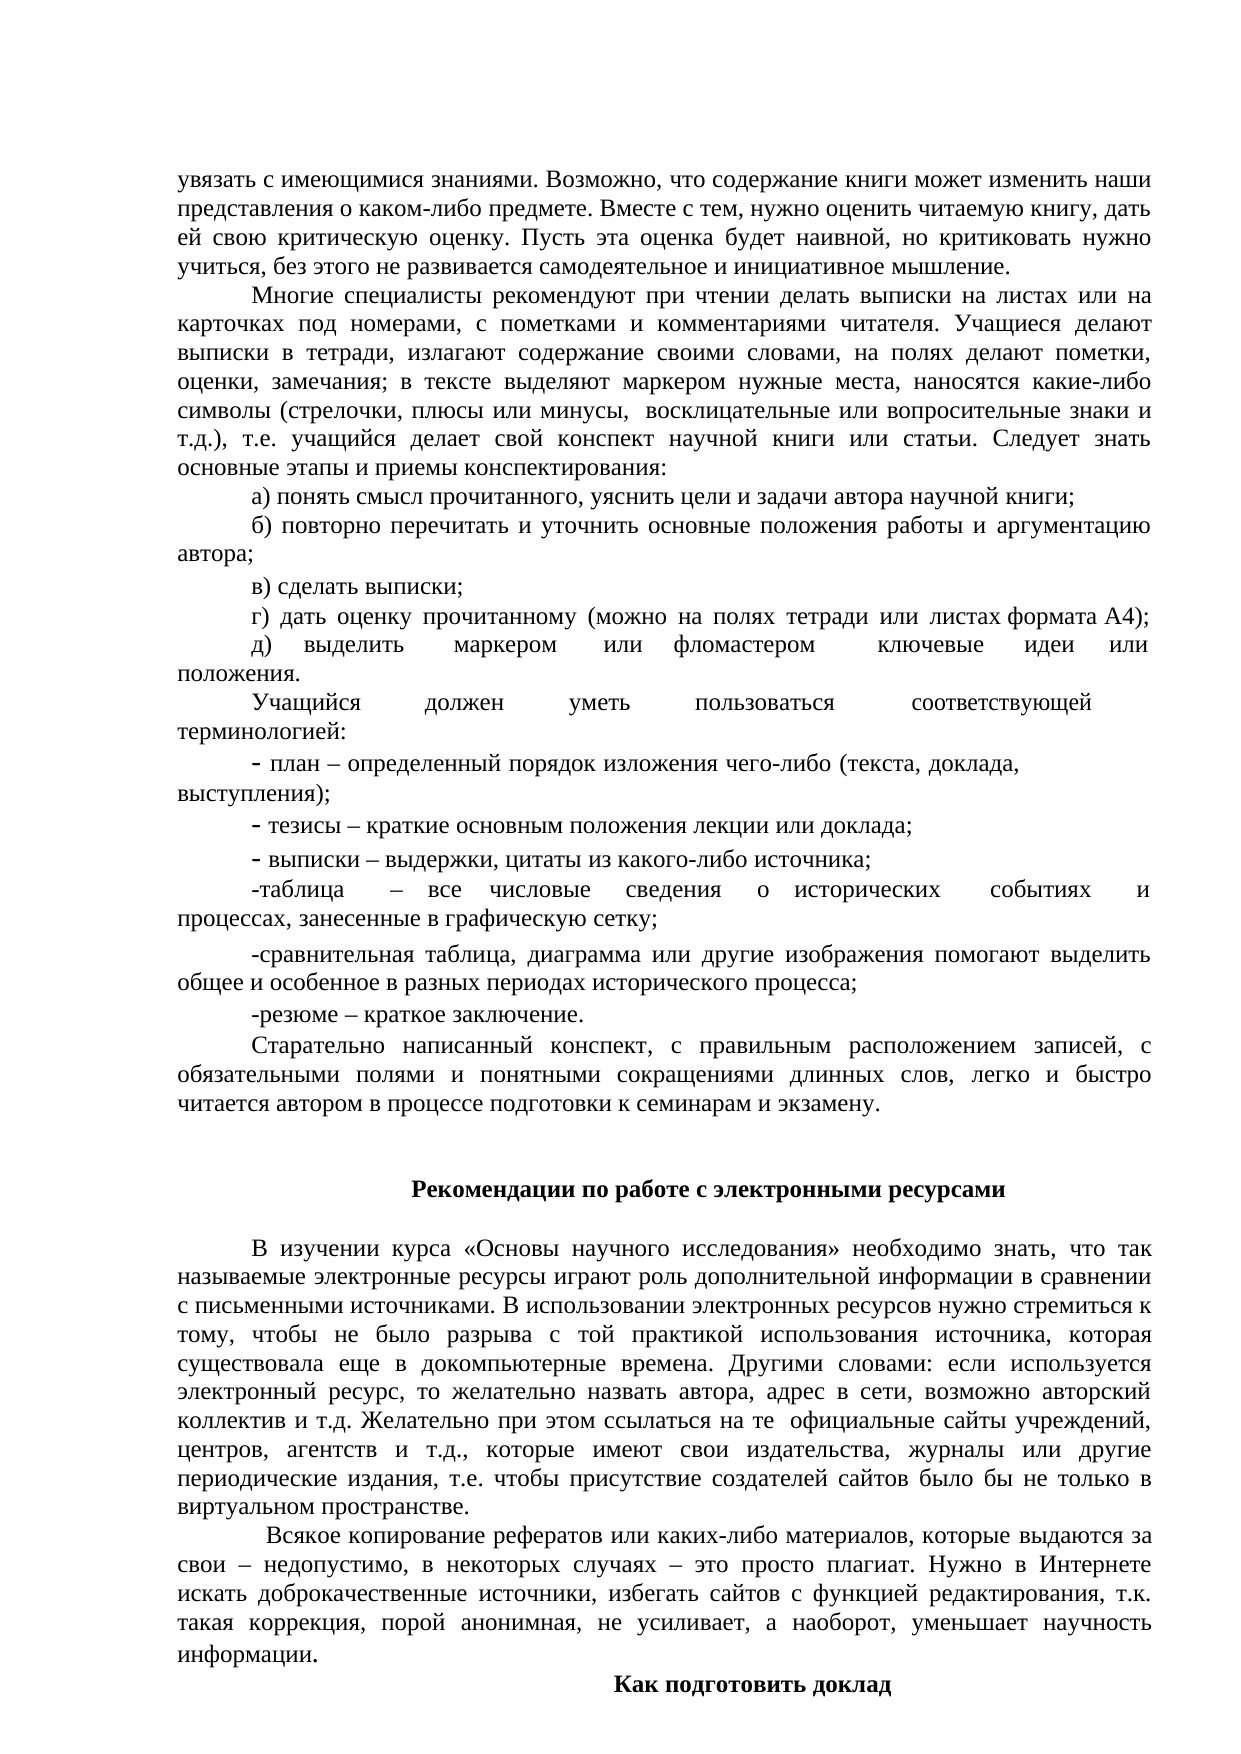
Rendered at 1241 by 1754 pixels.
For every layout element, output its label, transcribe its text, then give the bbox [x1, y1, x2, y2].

text в) сделать выписки; [251, 567, 1209, 601]
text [177, 164, 1152, 279]
text Всякое копирование рефератов или каких-либо материалов, которые выдаются за свои – недопустимо, в некоторых случаях – это просто плагиат. Нужно в Интернете искать доброкачественные источники, избегать сайтов с функцией редактирования, т.к. такая коррекция, порой анонимная, не усиливает, а наоборот, уменьшает научность информации. [177, 1520, 1152, 1669]
list тезисы – краткие основным положения лекции или доклада; [251, 807, 1209, 840]
list выписки – выдержки, цитаты из какого-либо источника; [251, 840, 1209, 874]
text Рекомендации по работе с электронными ресурсами [221, 1174, 1196, 1203]
text Многие специалисты рекомендуют при чтении делать выписки на листах или на карточках под номерами, с пометками и комментариями читателя. Учащиеся делают выписки в тетради, излагают содержание своими словами, на полях делают пометки, оценки, замечания; в тексте выделяют маркером нужные места, наносятся какие-либо символы (стрелочки, плюсы или минусы, восклицательные или вопросительные знаки и т.д.), т.е. учащийся делает свой конспект научной книги или статьи. Следует знать основные этапы и приемы конспектирования: [177, 280, 1152, 481]
text -таблица – все числовые сведения о исторических событиях и процессах, занесенные в графическую сетку; [177, 874, 1151, 932]
text -сравнительная таблица, диаграмма или другие изображения помогают выделить общее и особенное в разных периодах исторического процесса; [177, 939, 1151, 996]
list план – определенный порядок изложения чего-либо (текста, доклада, выступления); [177, 744, 1151, 807]
text Старательно написанный конспект, с правильным расположением записей, с обязательными полями и понятными сокращениями длинных слов, легко и быстро читается автором в процессе подготовки к семинарам и экзамену. [177, 1030, 1152, 1117]
text Учащийся должен уметь пользоваться соответствующей терминологией: [177, 687, 1151, 744]
text Как подготовить доклад [227, 1669, 1209, 1698]
text д) выделить маркером или фломастером ключевые идеи или положения. [177, 629, 1151, 687]
text В изучении курса «Основы научного исследования» необходимо знать, что так называемые электронные ресурсы играют роль дополнительной информации в сравнении с письменными источниками. В использовании электронных ресурсов нужно стремиться к тому, чтобы не было разрыва с той практикой использования источника, которая существовала еще в докомпьютерные времена. Другими словами: если используется электронный ресурс, то желательно назвать автора, адрес в сети, возможно авторский коллектив и т.д. Желательно при этом ссылаться на те официальные сайты учреждений, центров, агентств и т.д., которые имеют свои издательства, журналы или другие периодические издания, т.е. чтобы присутствие создателей сайтов было бы не только в виртуальном пространстве. [177, 1233, 1152, 1520]
text б) повторно перечитать и уточнить основные положения работы и аргументацию автора; [177, 510, 1151, 567]
text г) дать оценку прочитанному (можно на полях тетради или листах формата А4); [177, 601, 1151, 629]
text -резюме – краткое заключение. [251, 996, 1209, 1030]
text а) понять смысл прочитанного, уяснить цели и задачи автора научной книги; [177, 481, 1151, 510]
